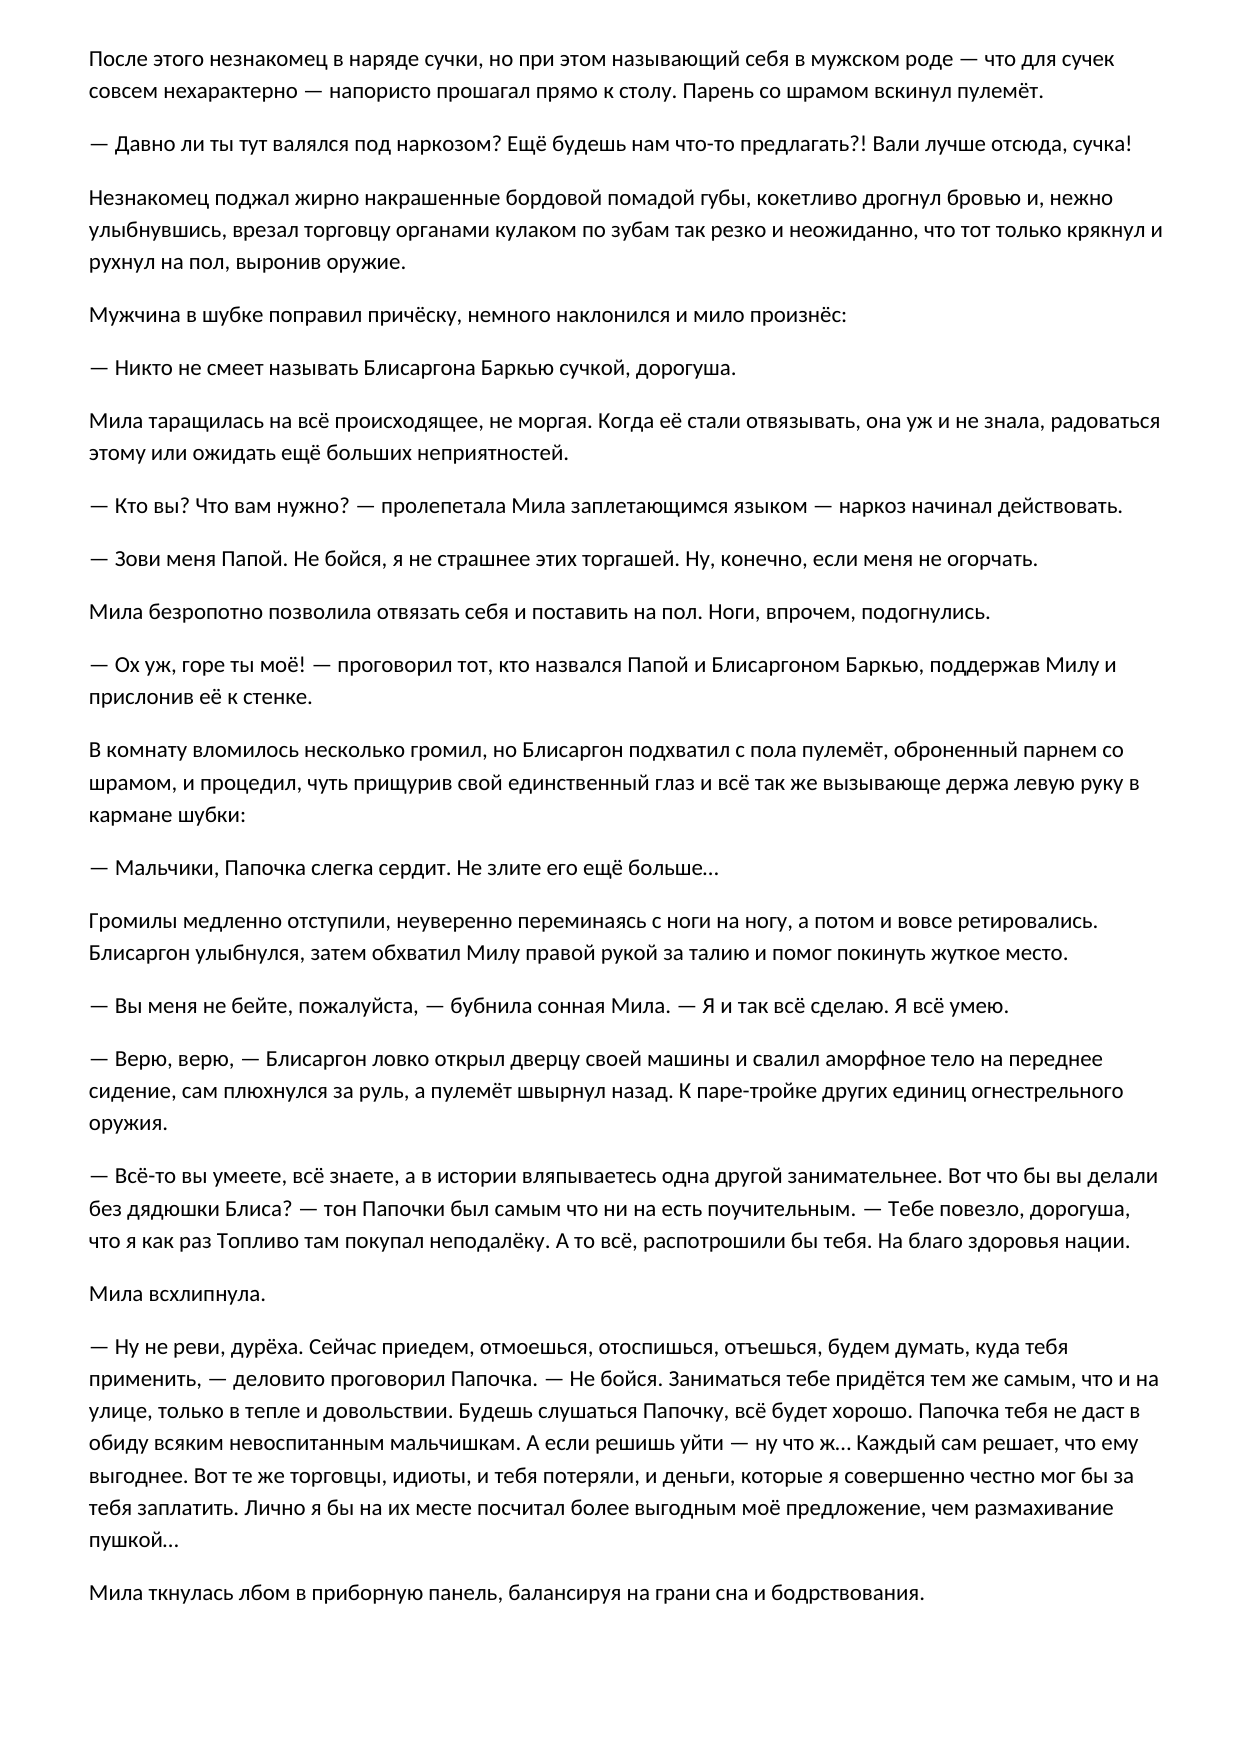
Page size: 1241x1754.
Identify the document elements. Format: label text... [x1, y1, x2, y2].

text — Никто не смеет называть Блисаргона Баркью сучкой, дорогуша. [89, 353, 1167, 381]
text — Мальчики, Папочка слегка сердит. Не злите его ещё больше… [89, 853, 1167, 881]
text Мила таращилась на всё происходящее, не моргая. Когда её стали отвязывать, она уж и не знала, радоваться этому или ожидать ещё больших неприятностей. [89, 406, 1167, 466]
text — Зови меня Папой. Не бойся, я не страшнее этих торгашей. Ну, конечно, если меня не огорчать. [89, 544, 1167, 572]
text — Ох уж, горе ты моё! — проговорил тот, кто назвался Папой и Блисаргоном Баркью, поддержав Милу и прислонив её к стенке. [89, 650, 1167, 711]
text — Кто вы? Что вам нужно? — пролепетала Мила заплетающимся языком — наркоз начинал действовать. [89, 491, 1167, 519]
text — Давно ли ты тут валялся под наркозом? Ещё будешь нам что-то предлагать?! Вали лучше отсюда, сучка! [89, 129, 1167, 158]
text Мила ткнулась лбом в приборную панель, балансируя на грани сна и бодрствования. [89, 1578, 1167, 1606]
text Мила безропотно позволила отвязать себя и поставить на пол. Ноги, впрочем, подогнулись. [89, 597, 1167, 625]
text — Ну не реви, дурёха. Сейчас приедем, отмоешься, отоспишься, отъешься, будем думать, куда тебя применить, — деловито проговорил Папочка. — Не бойся. Заниматься тебе придётся тем же самым, что и на улице, только в тепле и довольствии. Будешь слушаться Папочку, всё будет хорошо. Папочка тебя не даст в обиду всяким невоспитанным мальчишкам. А если решишь уйти — ну что ж… Каждый сам решает, что ему выгоднее. Вот те же торговцы, идиоты, и тебя потеряли, и деньги, которые я совершенно честно мог бы за тебя заплатить. Лично я бы на их месте посчитал более выгодным моё предложение, чем размахивание пушкой… [89, 1332, 1167, 1553]
text Мужчина в шубке поправил причёску, немного наклонился и мило произнёс: [89, 300, 1167, 328]
text Незнакомец поджал жирно накрашенные бордовой помадой губы, кокетливо дрогнул бровью и, нежно улыбнувшись, врезал торговцу органами кулаком по зубам так резко и неожиданно, что тот только крякнул и рухнул на пол, выронив оружие. [89, 183, 1167, 275]
text — Верю, верю, — Блисаргон ловко открыл дверцу своей машины и свалил аморфное тело на переднее сидение, сам плюхнулся за руль, а пулемёт швырнул назад. К паре-тройке других единиц огнестрельного оружия. [89, 1044, 1167, 1137]
text Громилы медленно отступили, неуверенно переминаясь с ноги на ногу, а потом и вовсе ретировались. Блисаргон улыбнулся, затем обхватил Милу правой рукой за талию и помог покинуть жуткое место. [89, 906, 1167, 966]
text В комнату вломилось несколько громил, но Блисаргон подхватил с пола пулемёт, оброненный парнем со шрамом, и процедил, чуть прищурив свой единственный глаз и всё так же вызывающе держа левую руку в кармане шубки: [89, 736, 1167, 828]
text — Вы меня не бейте, пожалуйста, — бубнила сонная Мила. — Я и так всё сделаю. Я всё умею. [89, 991, 1167, 1019]
text — Всё-то вы умеете, всё знаете, а в истории вляпываетесь одна другой занимательнее. Вот что бы вы делали без дядюшки Блиса? — тон Папочки был самым что ни на есть поучительным. — Тебе повезло, дорогуша, что я как раз Топливо там покупал неподалёку. А то всё, распотрошили бы тебя. На благо здоровья нации. [89, 1162, 1167, 1254]
text Мила всхлипнула. [89, 1279, 1167, 1307]
text После этого незнакомец в наряде сучки, но при этом называющий себя в мужском роде — что для сучек совсем нехарактерно — напористо прошагал прямо к столу. Парень со шрамом вскинул пулемёт. [89, 44, 1167, 104]
